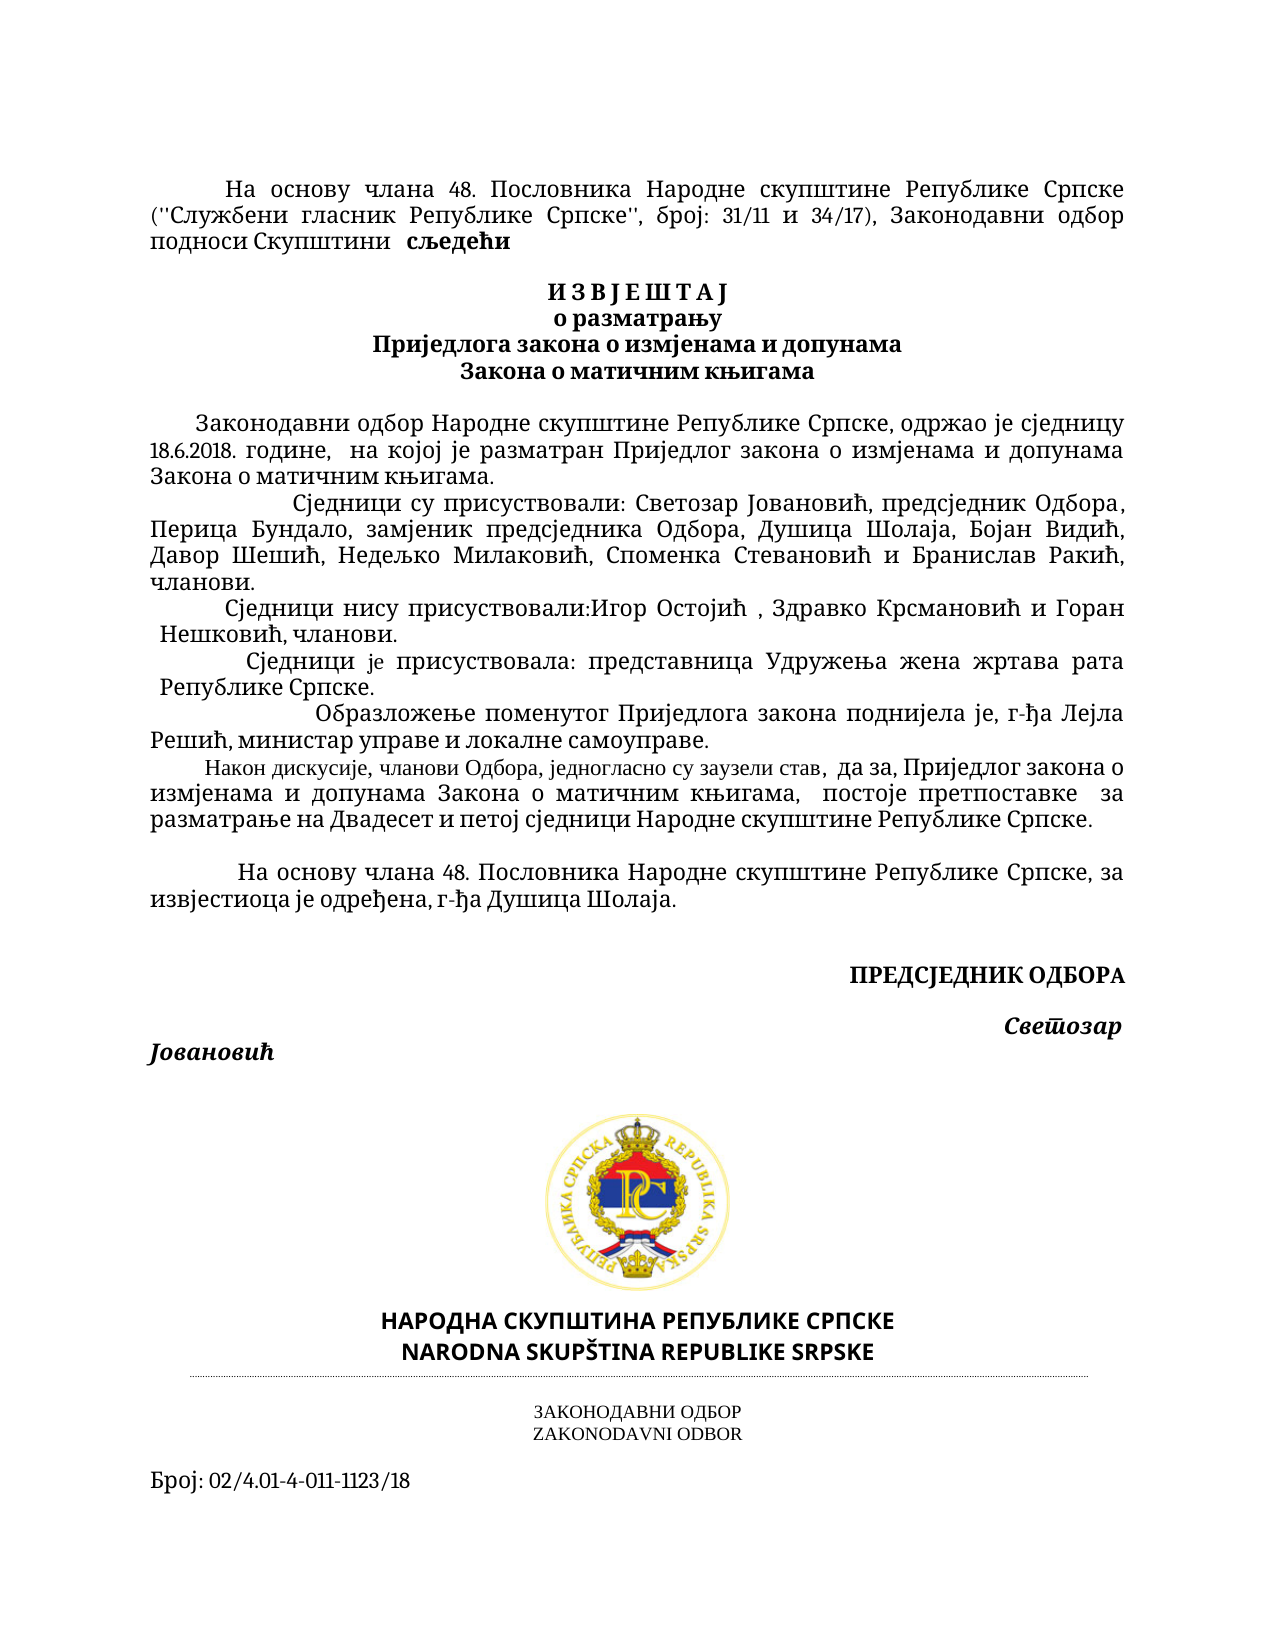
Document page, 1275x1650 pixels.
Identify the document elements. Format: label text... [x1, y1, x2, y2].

text Након дискусије, чланови Одбора, једногласно су заузели став, да за, Приједлог закона о измјенама и допунама Закона о матичним књигама, постоје претпоставке за разматрање на Двадесет и петој сједници Народне скупштине Републике Српске. [150, 754, 1125, 834]
text ЗАКОНОДАВНИ ОДБОР [150, 1401, 1125, 1423]
text о разматрању [150, 306, 1125, 332]
text З аконодавни одбор Народне скупштине Републике Српске, одржао је сједницу 18.6.2018. године, на којој је разматран Приједлог закона о измјенама и допунама Закона о матичним књигама. [150, 411, 1125, 490]
text НАРОДНА СКУПШТИНА РЕПУБЛИКЕ СРПСКЕ [150, 1305, 1125, 1336]
text На основу члана 48. Пословника Народне скупштине Републике Српске, за извјестиоца је одређена, г-ђа Душица Шолаја. [150, 860, 1125, 913]
text Сједници нису присуствовали:Игор Остојић , Здравко Крсмановић и Горан Нешковић, чланови. [159, 596, 1125, 648]
text Број: 02/4.01-4-011-1123/18 [150, 1468, 1125, 1495]
text Сједници je присуствовала: представница Удружења жена жртава рата Републике Српске. [159, 648, 1125, 701]
text Светозар Јовановић [150, 1013, 1125, 1066]
text Закона о матичним књигама [150, 358, 1125, 385]
text Сједници су присуствовали: Светозар Јовановић, предсједник Одбора, Перица Бундало, замјеник предсједника Одбора, Душица Шолаја, Бојан Видић, Давор Шешић, Недељко Милаковић, Споменка Стевановић и Бранислав Ракић, чланови. [150, 490, 1125, 596]
text На основу члана 48. Пословника Народне скупштине Републике Српске (''Службени гласник Републике Српске'', број: 31/11 и 34/17), Законодавни одбор подноси Скупштини сљедећи [150, 176, 1125, 255]
text Приједлога закона о измјенама и допунама [150, 332, 1125, 358]
text NARODNA SKUPŠTINA REPUBLIKE SRPSKE [150, 1336, 1125, 1368]
text ZAKONODAVNI ODBOR [150, 1423, 1125, 1444]
text ПРЕДСЈЕДНИК ОДБОРA [150, 939, 1125, 989]
text Образложење поменутог Приједлога закона поднијела је, г-ђа Лејла Решић, министар управе и локалне самоуправе. [150, 701, 1125, 754]
text И З В Ј Е Ш Т А Ј [150, 279, 1125, 306]
